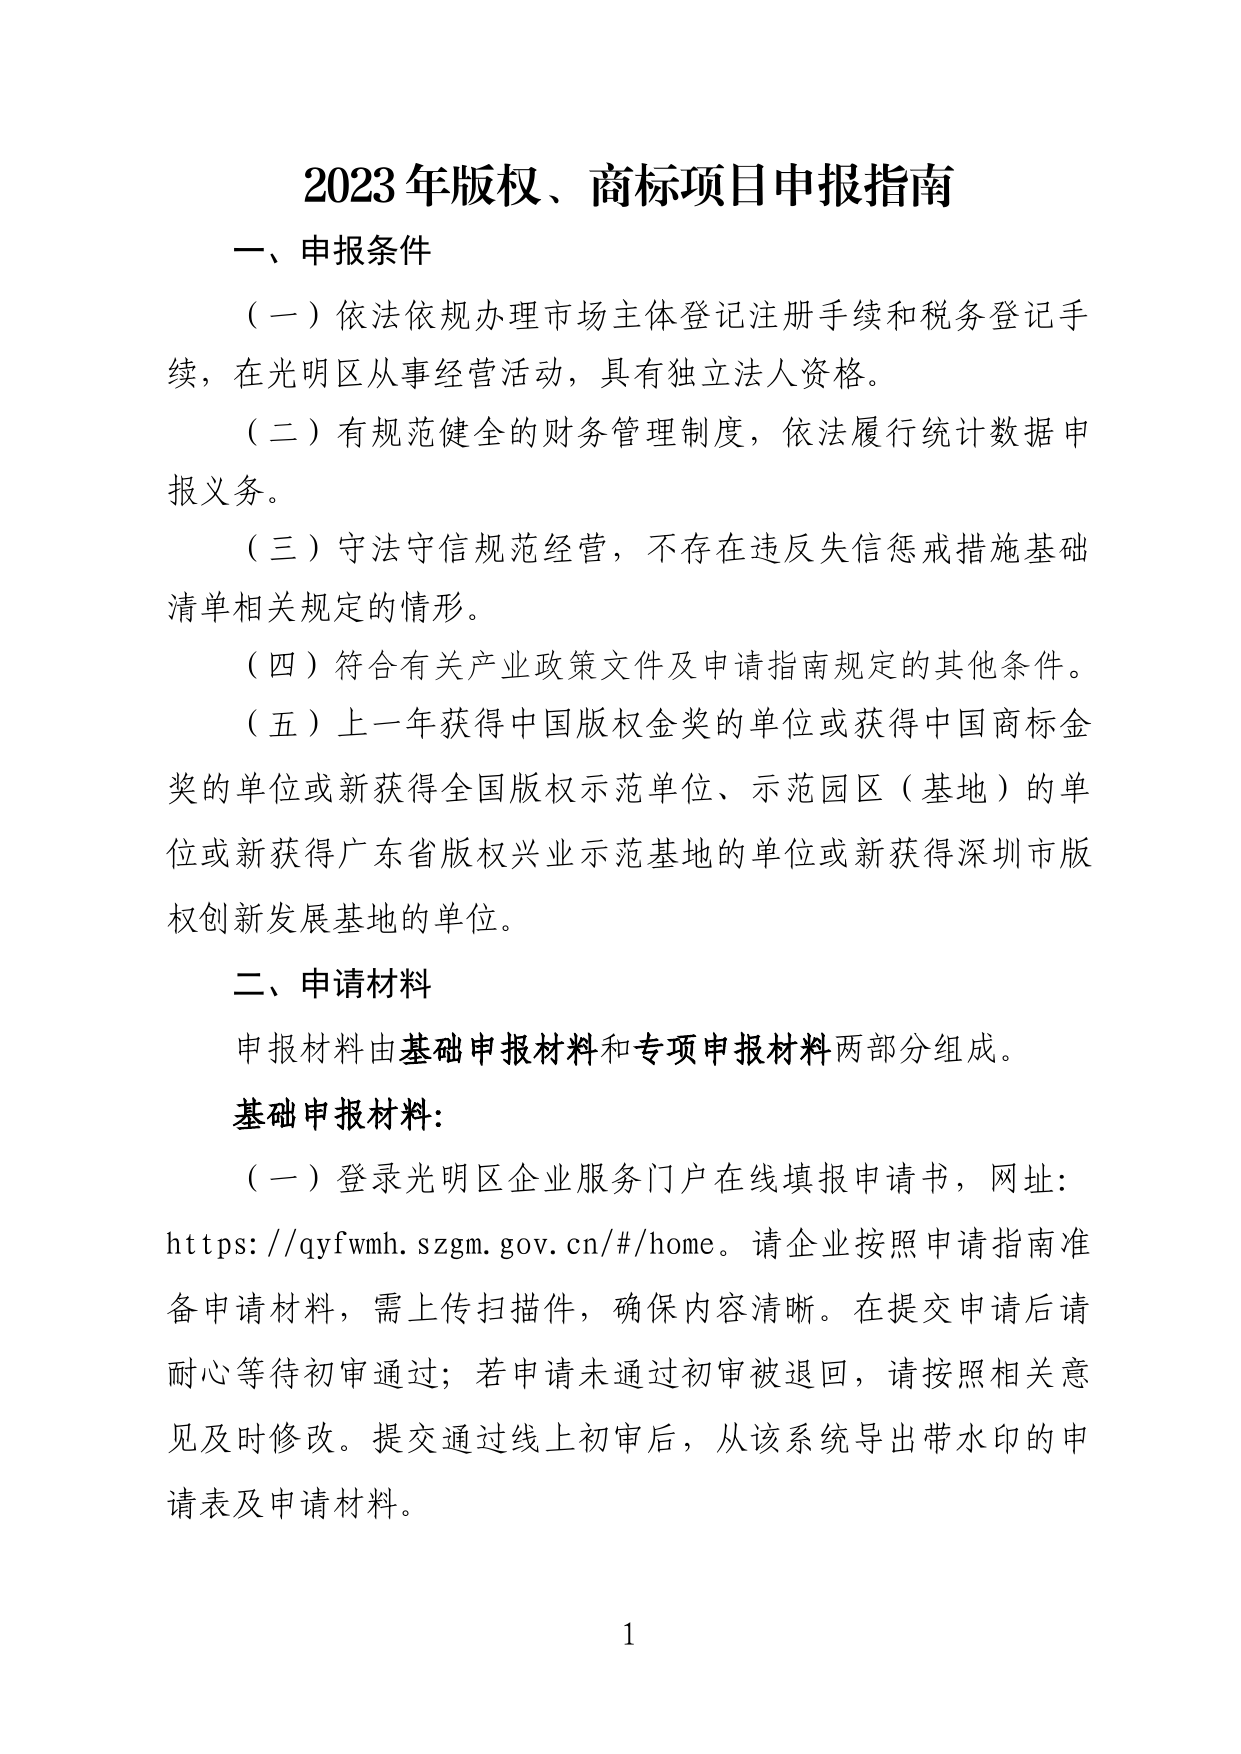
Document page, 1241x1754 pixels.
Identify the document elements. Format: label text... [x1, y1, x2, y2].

text （一）依法依规办理市场主体登记注册手续和税务登记手续，在光明区从事经营活动，具有独立法人资格。 [165, 281, 1093, 397]
text 2023年版权、商标项目申报指南 [165, 162, 1093, 216]
text （一）登录光明区企业服务门户在线填报申请书，网址：https://qyfwmh.szgm.gov.cn/#/home。请企业按照申请指南准备申请材料，需上传扫描件，确保内容清晰。在提交申请后请耐心等待初审通过；若申请未通过初审被退回，请按照相关意见及时修改。提交通过线上初审后，从该系统导出带水印的申请表及申请材料。 [165, 1144, 1093, 1534]
text 二、申请材料 [165, 949, 1093, 1014]
text 一、申报条件 [165, 216, 1093, 281]
text 申报材料由基础申报材料和专项申报材料两部分组成。 [165, 1014, 1093, 1079]
list （五）上一年获得中国版权金奖的单位或获得中国商标金奖的单位或新获得全国版权示范单位、示范园区（基地）的单位或新获得广东省版权兴业示范基地的单位或新获得深圳市版权创新发展基地的单位。 [165, 689, 1093, 949]
text （四）符合有关产业政策文件及申请指南规定的其他条件。 [165, 631, 1093, 689]
text 基础申报材料： [165, 1079, 1093, 1144]
text （二）有规范健全的财务管理制度，依法履行统计数据申报义务。 [165, 397, 1093, 514]
text （三）守法守信规范经营，不存在违反失信惩戒措施基础清单相关规定的情形。 [165, 514, 1093, 631]
